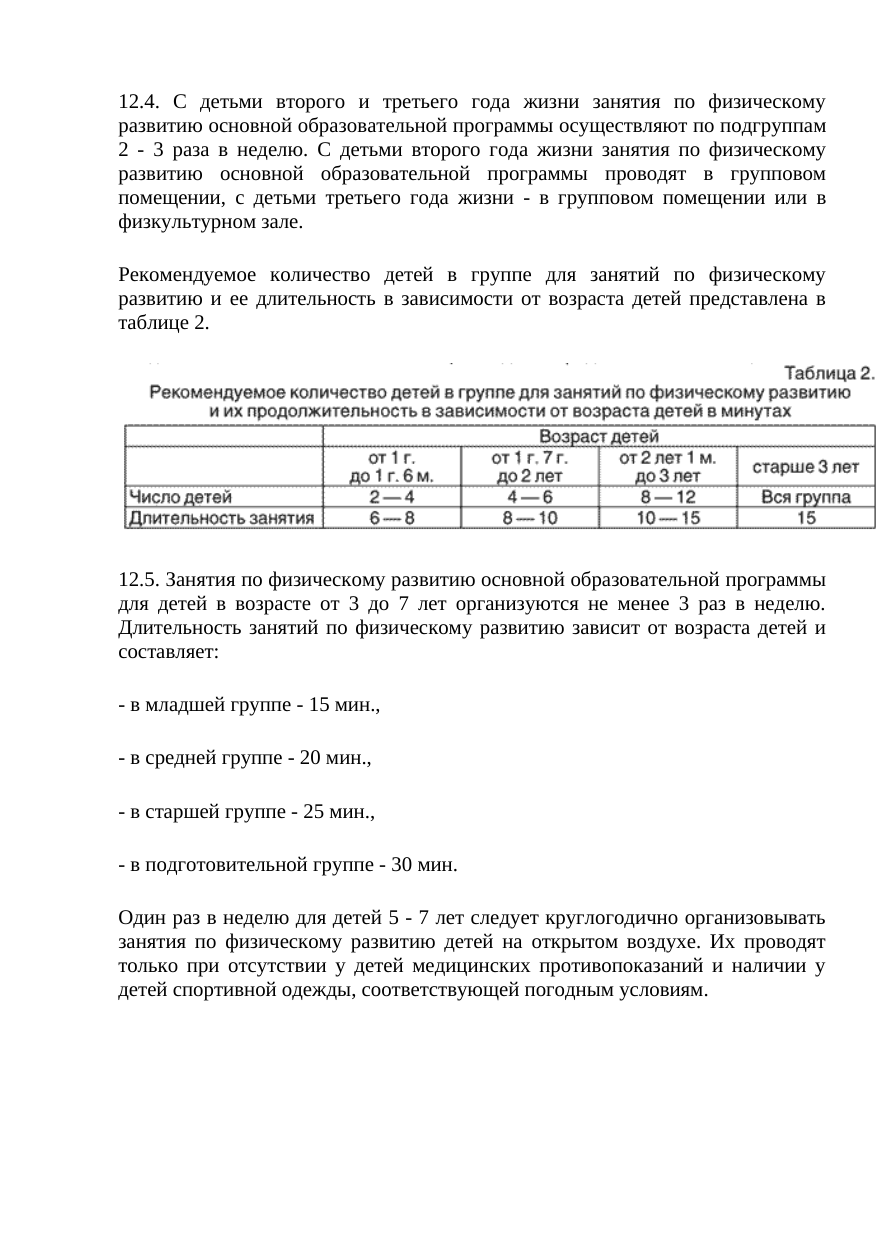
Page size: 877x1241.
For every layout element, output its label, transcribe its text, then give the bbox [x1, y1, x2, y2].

text Один раз в неделю для детей 5 - 7 лет следует круглогодично организовывать занятия по физическому развитию детей на открытом воздухе. Их проводят только при отсутствии у детей медицинских противопоказаний и наличии у детей спортивной одежды, соответствующей погодным условиям. [118, 905, 827, 1001]
text - в подготовительной группе - 30 мин. [118, 852, 827, 876]
text Рекомендуемое количество детей в группе для занятий по физическому развитию и ее длительность в зависимости от возраста детей представлена в таблице 2. [118, 262, 827, 334]
text 12.5. Занятия по физическому развитию основной образовательной программы для детей в возрасте от 3 до 7 лет организуются не менее 3 раз в неделю. Длительность занятий по физическому развитию зависит от возраста детей и составляет: [118, 567, 827, 663]
text 12.4. С детьми второго и третьего года жизни занятия по физическому развитию основной образовательной программы осуществляют по подгруппам 2 - 3 раза в неделю. С детьми второго года жизни занятия по физическому развитию основной образовательной программы проводят в групповом помещении, с детьми третьего года жизни - в групповом помещении или в физкультурном зале. [118, 89, 827, 233]
text - в средней группе - 20 мин., [118, 745, 827, 769]
text - в старшей группе - 25 мин., [118, 798, 827, 823]
picture [118, 363, 877, 538]
text - в младшей группе - 15 мин., [118, 692, 827, 716]
